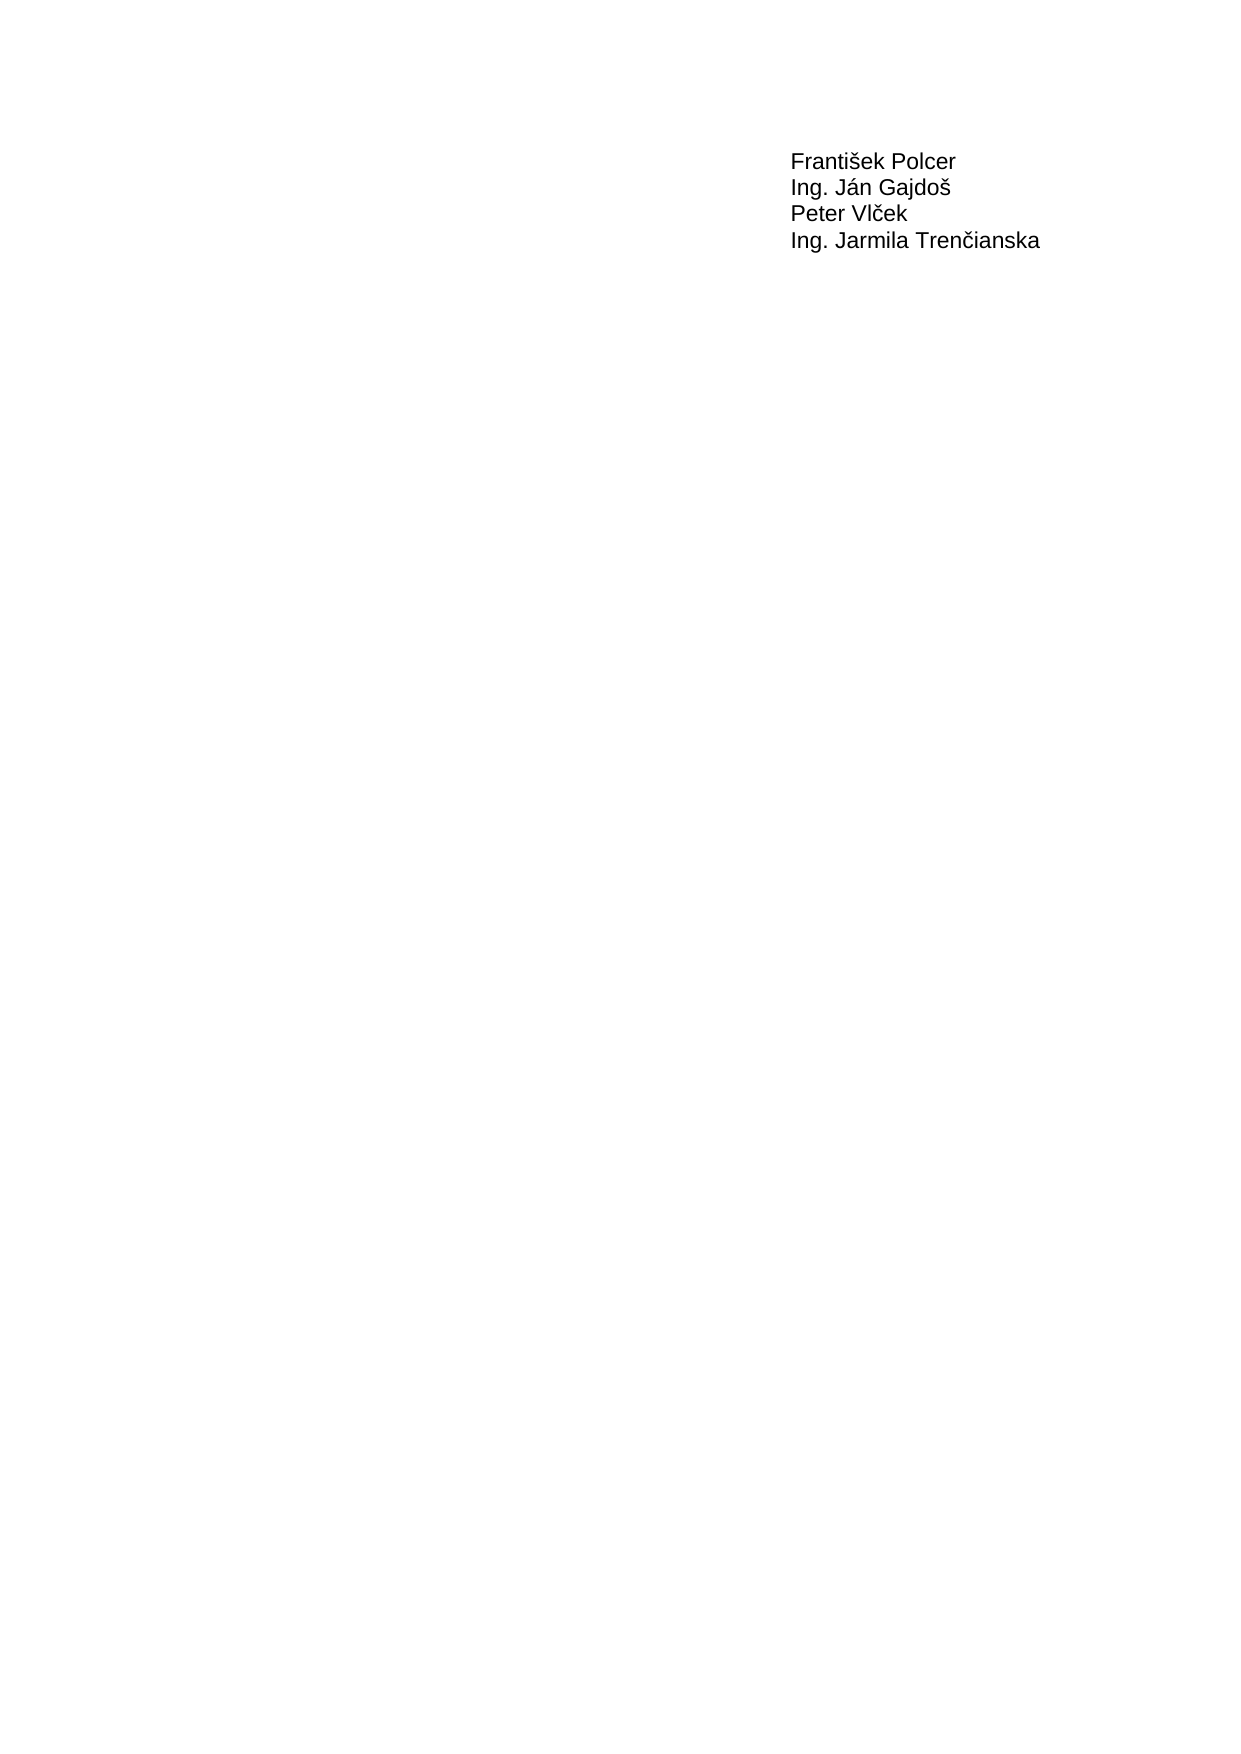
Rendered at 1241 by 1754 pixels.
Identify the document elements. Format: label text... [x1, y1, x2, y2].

text Ing. Jarmila Trenčianska [148, 227, 1093, 253]
text František Polcer [148, 148, 1093, 174]
text Ing. Ján Gajdoš [148, 174, 1093, 200]
text Peter Vlček [148, 200, 1093, 227]
